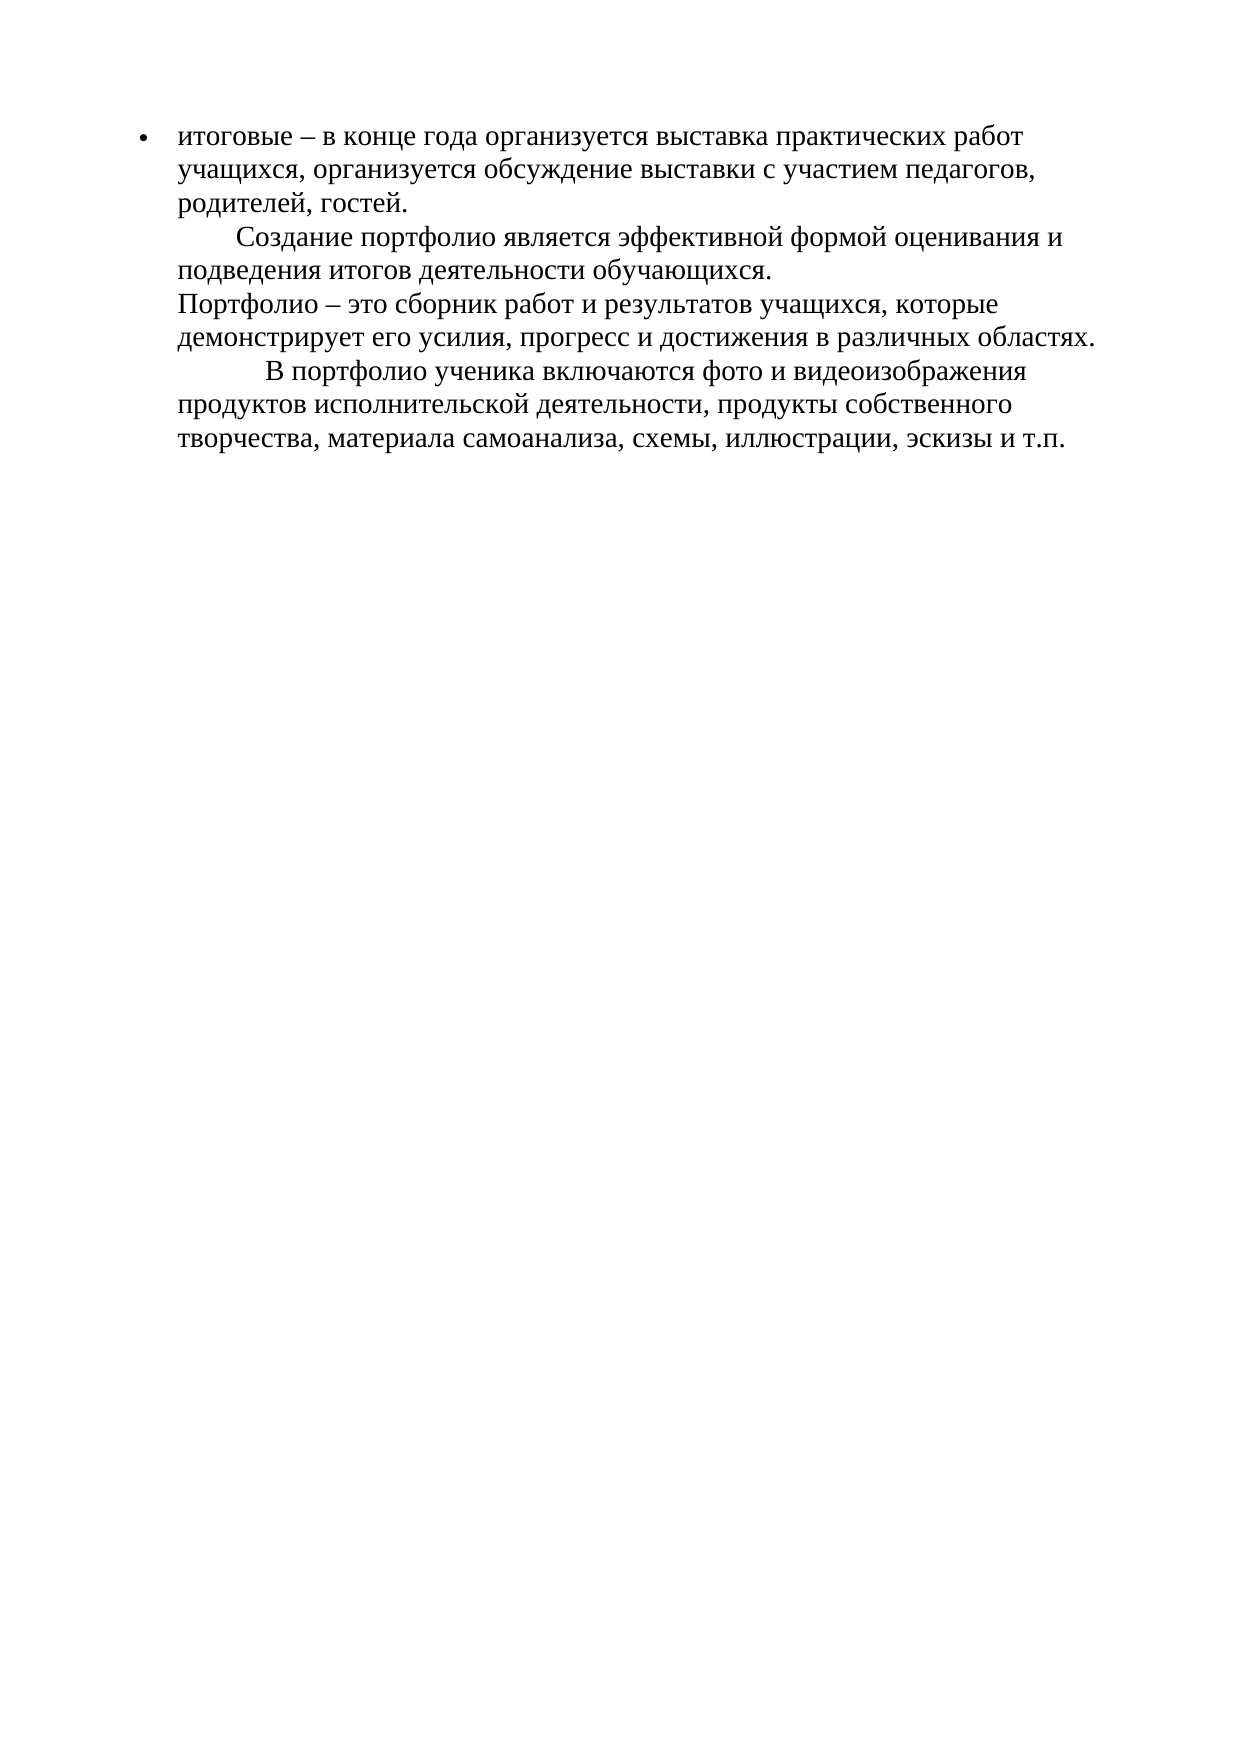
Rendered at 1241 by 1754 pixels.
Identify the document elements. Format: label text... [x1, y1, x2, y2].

text Портфолио – это сборник работ и результатов учащихся, которые демонстрирует его усилия, прогресс и достижения в различных областях. [177, 286, 1152, 353]
text Создание портфолио является эффективной формой оценивания и подведения итогов деятельности обучающихся. [177, 219, 1152, 286]
list итоговые – в конце года организуется выставка практических работ учащихся, организуется обсуждение выставки с участием педагогов, родителей, гостей. [140, 118, 1152, 219]
text В портфолио ученика включаются фото и видеоизображения продуктов исполнительской деятельности, продукты собственного творчества, материала самоанализа, схемы, иллюстрации, эскизы и т.п. [177, 353, 1152, 453]
